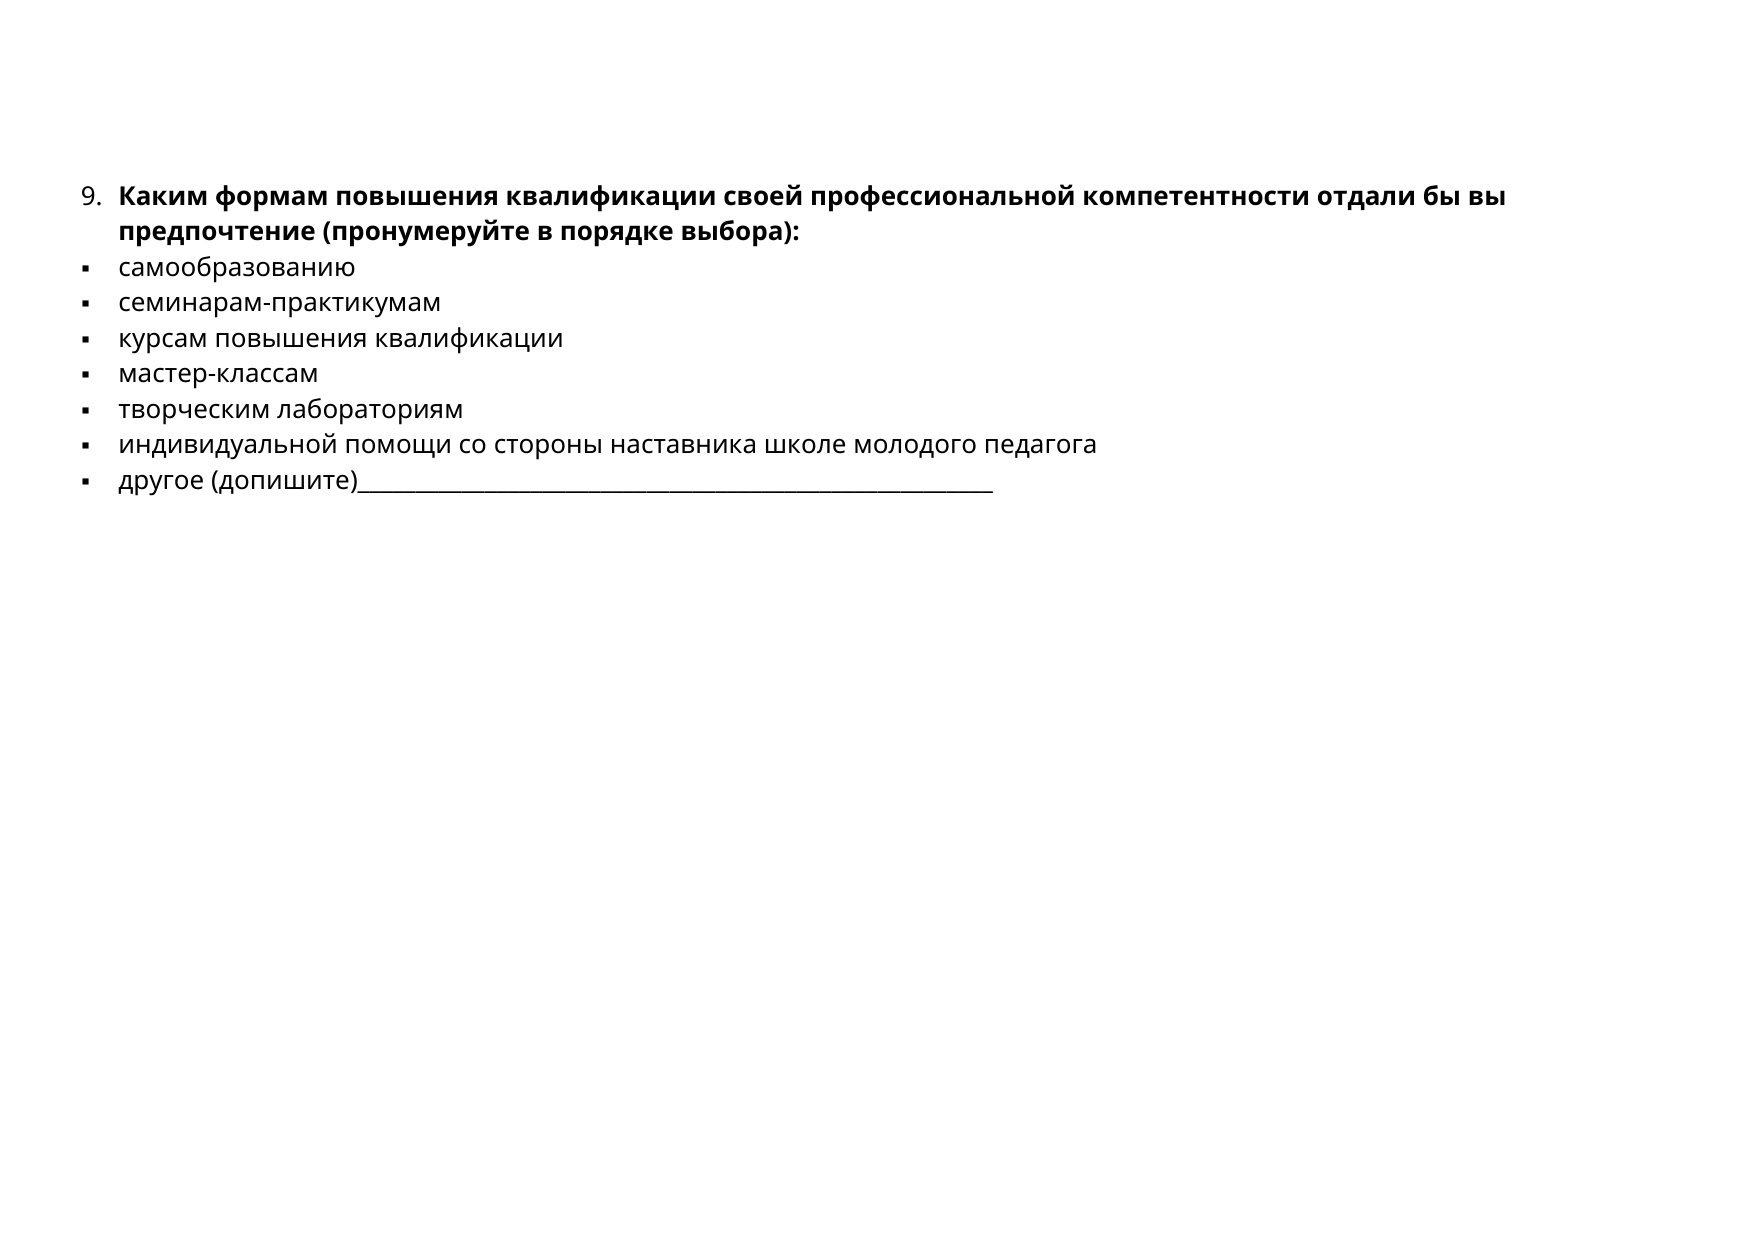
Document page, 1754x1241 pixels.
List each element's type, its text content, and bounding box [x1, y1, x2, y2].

list семинарам-практикумам [81, 284, 1636, 319]
list индивидуальной помощи со стороны наставника школе молодого педагога [81, 426, 1636, 461]
list творческим лабораториям [81, 390, 1636, 426]
list Каким формам повышения квалификации своей профессиональной компетентности отдали бы вы предпочтение (пронумеруйте в порядке выбора): [81, 177, 1636, 248]
list курсам повышения квалификации [81, 319, 1636, 355]
list другое (допишите)_______________________________________________________ [81, 461, 1636, 497]
list cамообразованию [81, 248, 1636, 284]
list мастер-классам [81, 355, 1636, 390]
